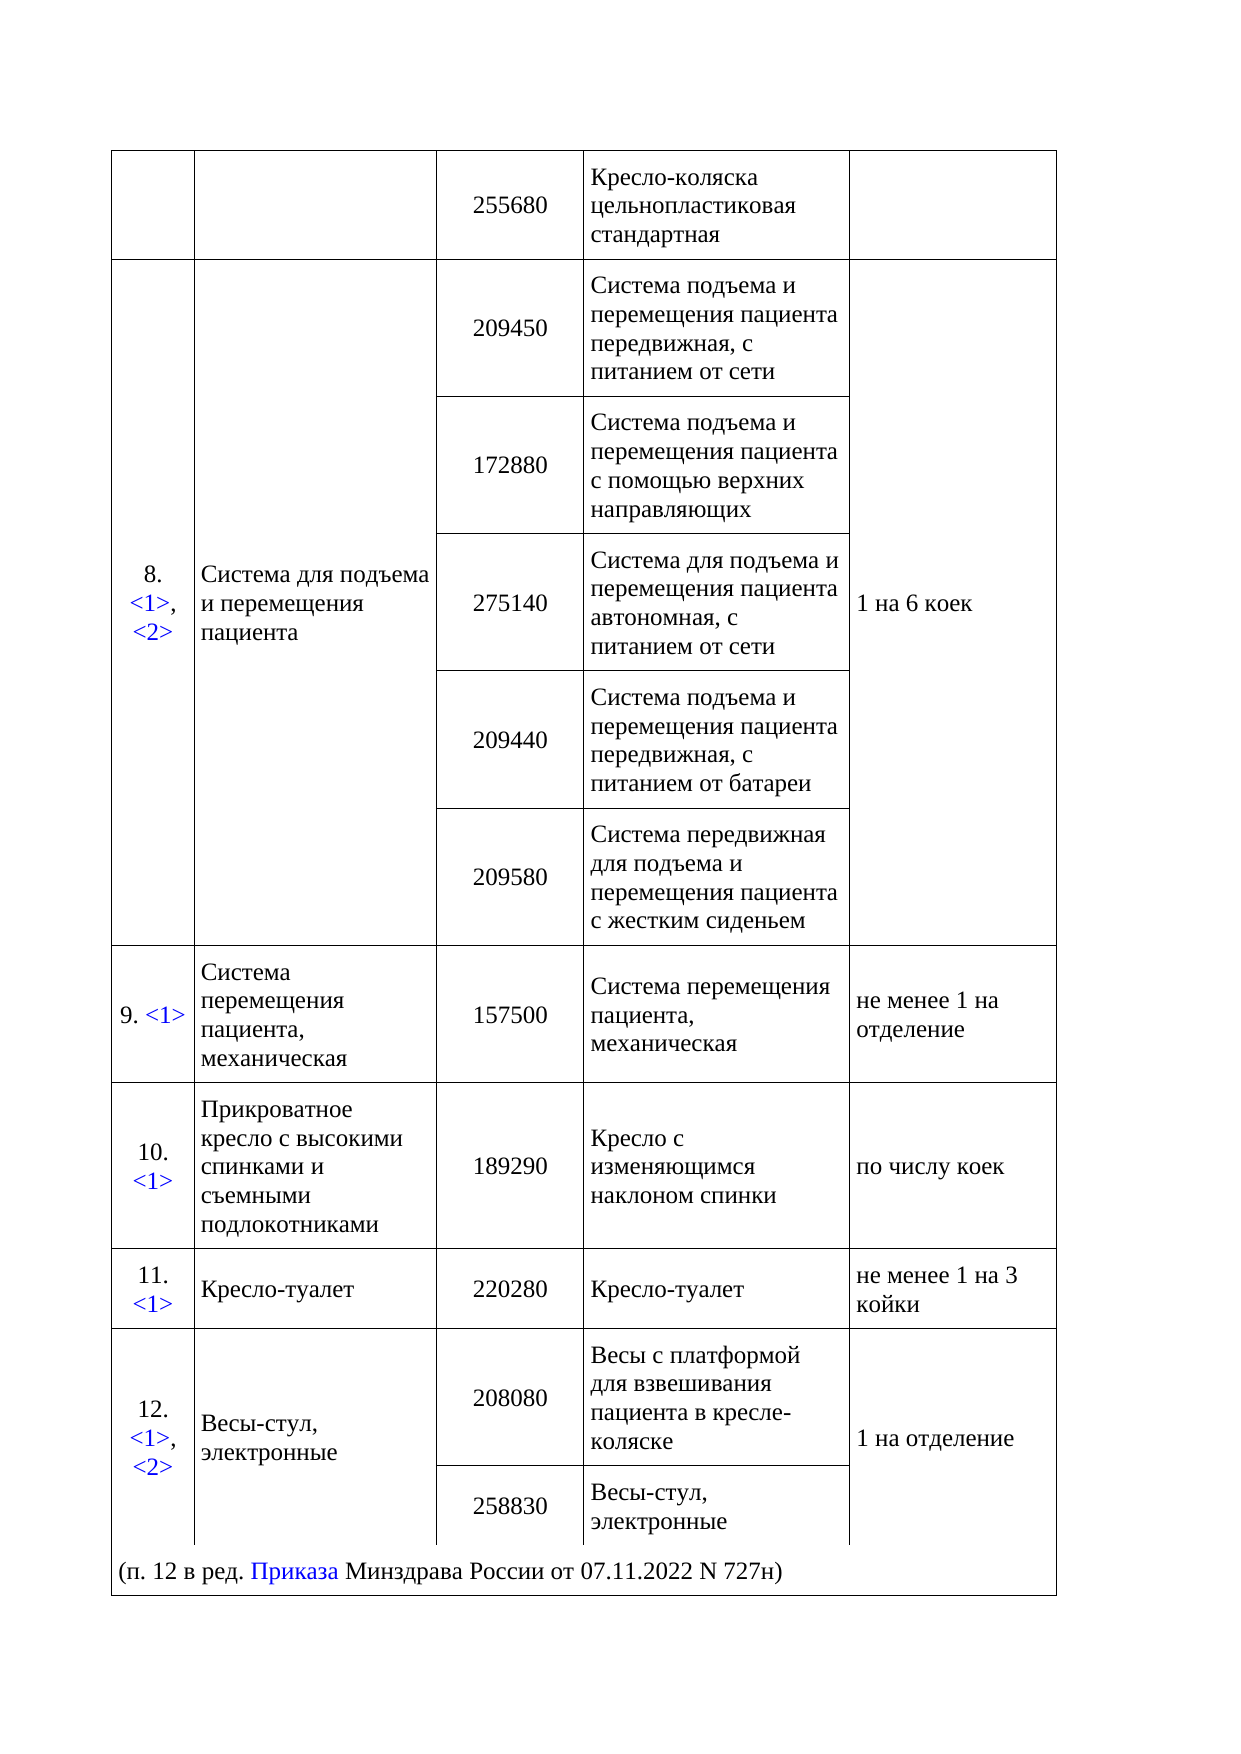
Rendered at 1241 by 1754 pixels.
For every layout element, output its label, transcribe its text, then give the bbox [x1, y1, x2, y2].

table_cell 209450 [437, 260, 583, 396]
table_cell Система подъема и перемещения пациента с помощью верхних направляющих [584, 397, 849, 533]
table_cell 209580 [437, 809, 583, 945]
table_cell 1 на 6 коек [850, 260, 1056, 945]
table_cell Весы-стул, электронные [195, 1329, 436, 1545]
table_cell 209440 [437, 671, 583, 808]
table_cell Кресло-коляска цельнопластиковая стандартная [584, 151, 849, 258]
table_cell Система для подъема и перемещения пациента [195, 260, 436, 945]
table_cell 11. <1> [112, 1249, 194, 1328]
table_cell 12. <1>, <2> [112, 1329, 194, 1545]
table_cell 275140 [437, 534, 583, 670]
table_cell 255680 [437, 151, 583, 258]
table_cell 208080 [437, 1329, 583, 1465]
table_cell 1 на отделение [850, 1329, 1056, 1545]
table_cell 220280 [437, 1249, 583, 1328]
table_cell не менее 1 на отделение [850, 946, 1056, 1082]
table_cell Система передвижная для подъема и перемещения пациента с жестким сиденьем [584, 809, 849, 945]
table_cell (п. 12 в ред. Приказа Минздрава России от 07.11.2022 N 727н) [112, 1545, 1056, 1595]
table_cell 189290 [437, 1083, 583, 1248]
table_cell Прикроватное кресло с высокими спинками и съемными подлокотниками [195, 1083, 436, 1248]
table_cell 8. <1>, <2> [112, 260, 194, 945]
table_cell по числу коек [850, 1083, 1056, 1248]
table_cell Кресло-туалет [195, 1249, 436, 1328]
table_cell 157500 [437, 946, 583, 1082]
table_cell Кресло-туалет [584, 1249, 849, 1328]
table_cell Весы-стул, электронные [584, 1466, 849, 1545]
table_cell 9. <1> [112, 946, 194, 1082]
table_cell Система для подъема и перемещения пациента автономная, с питанием от сети [584, 534, 849, 670]
table_cell Система подъема и перемещения пациента передвижная, с питанием от сети [584, 260, 849, 396]
table_cell не менее 1 на 3 койки [850, 1249, 1056, 1328]
table_cell Весы с платформой для взвешивания пациента в кресле-коляске [584, 1329, 849, 1465]
table_cell 258830 [437, 1466, 583, 1545]
table_cell 10. <1> [112, 1083, 194, 1248]
table_cell Система перемещения пациента, механическая [584, 946, 849, 1082]
table_cell Система перемещения пациента, механическая [195, 946, 436, 1082]
table_cell Кресло с изменяющимся наклоном спинки [584, 1083, 849, 1248]
table_cell 172880 [437, 397, 583, 533]
table_cell Система подъема и перемещения пациента передвижная, с питанием от батареи [584, 671, 849, 808]
